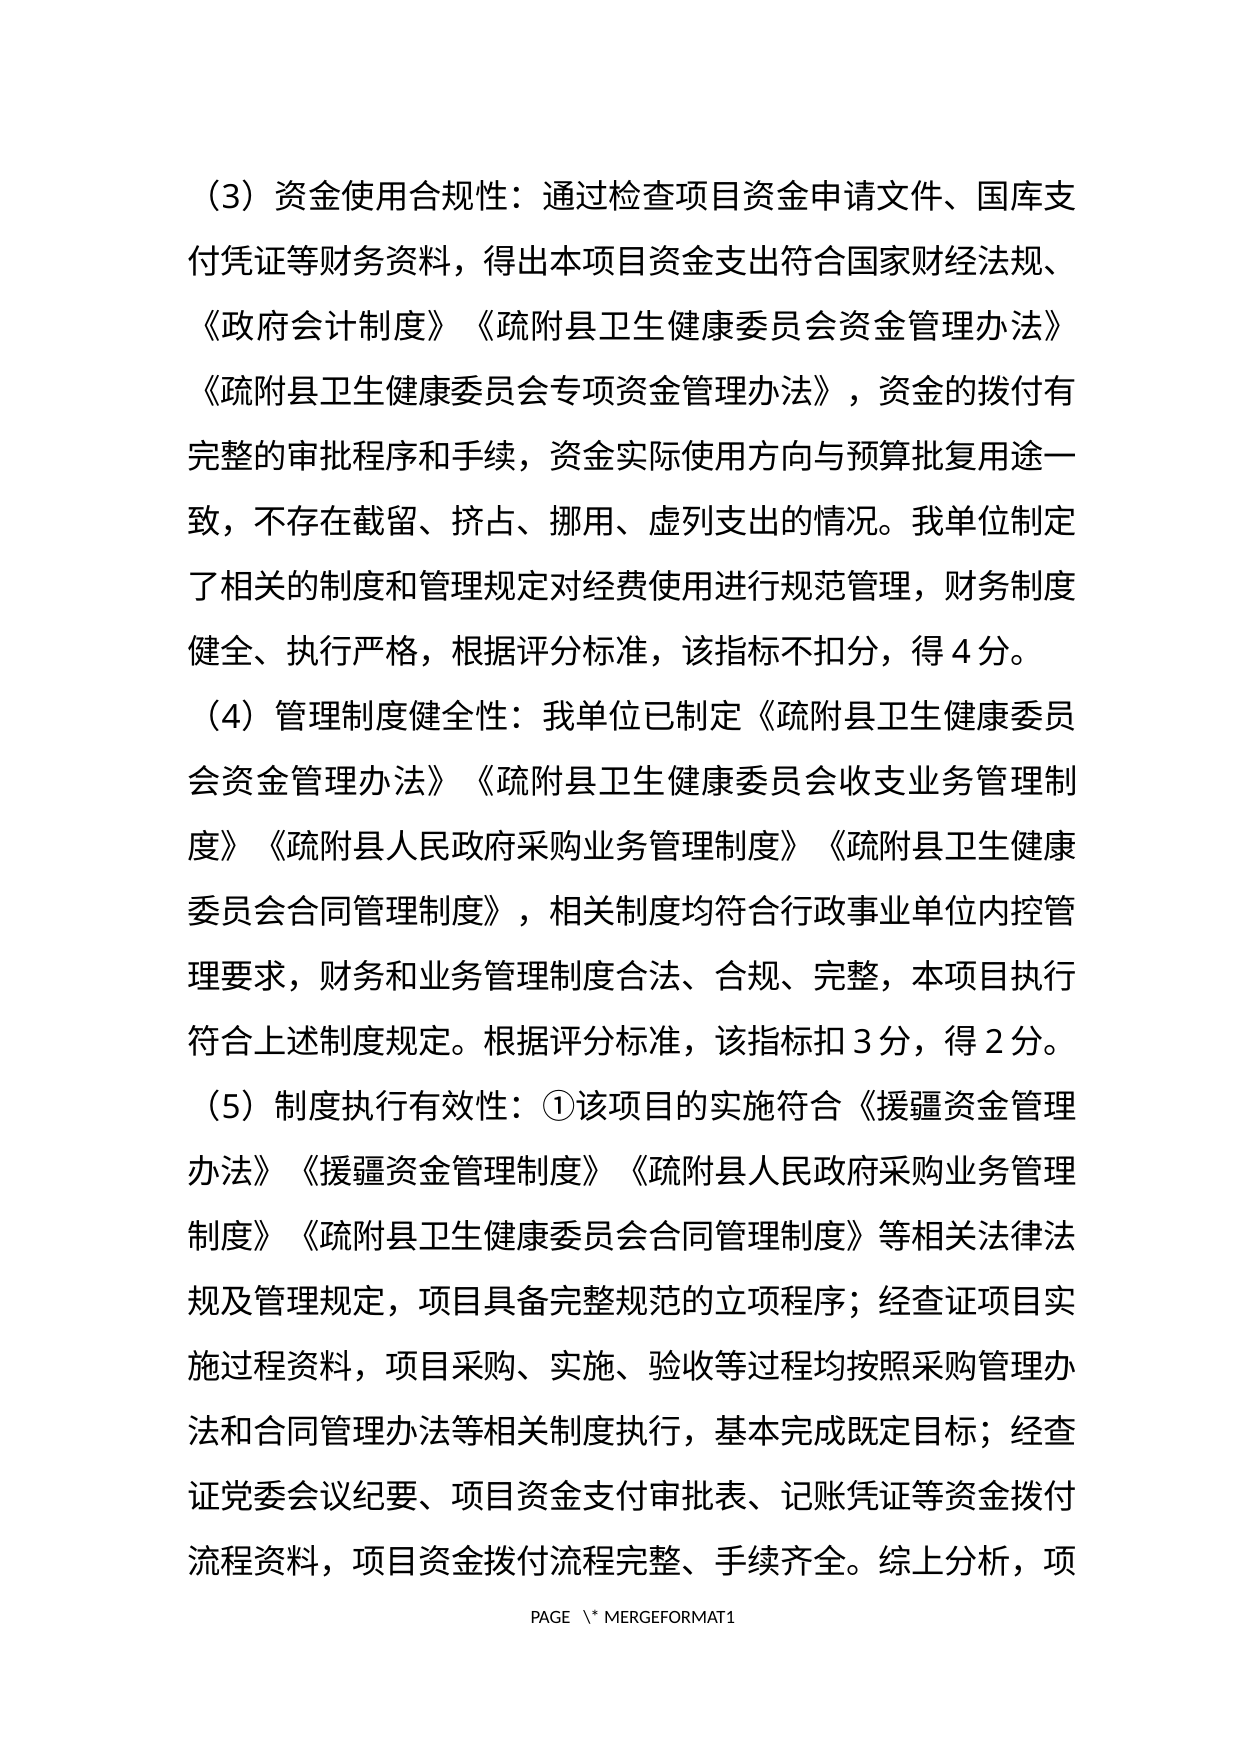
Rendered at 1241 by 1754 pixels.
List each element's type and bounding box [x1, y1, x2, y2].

text [187, 162, 1078, 1592]
